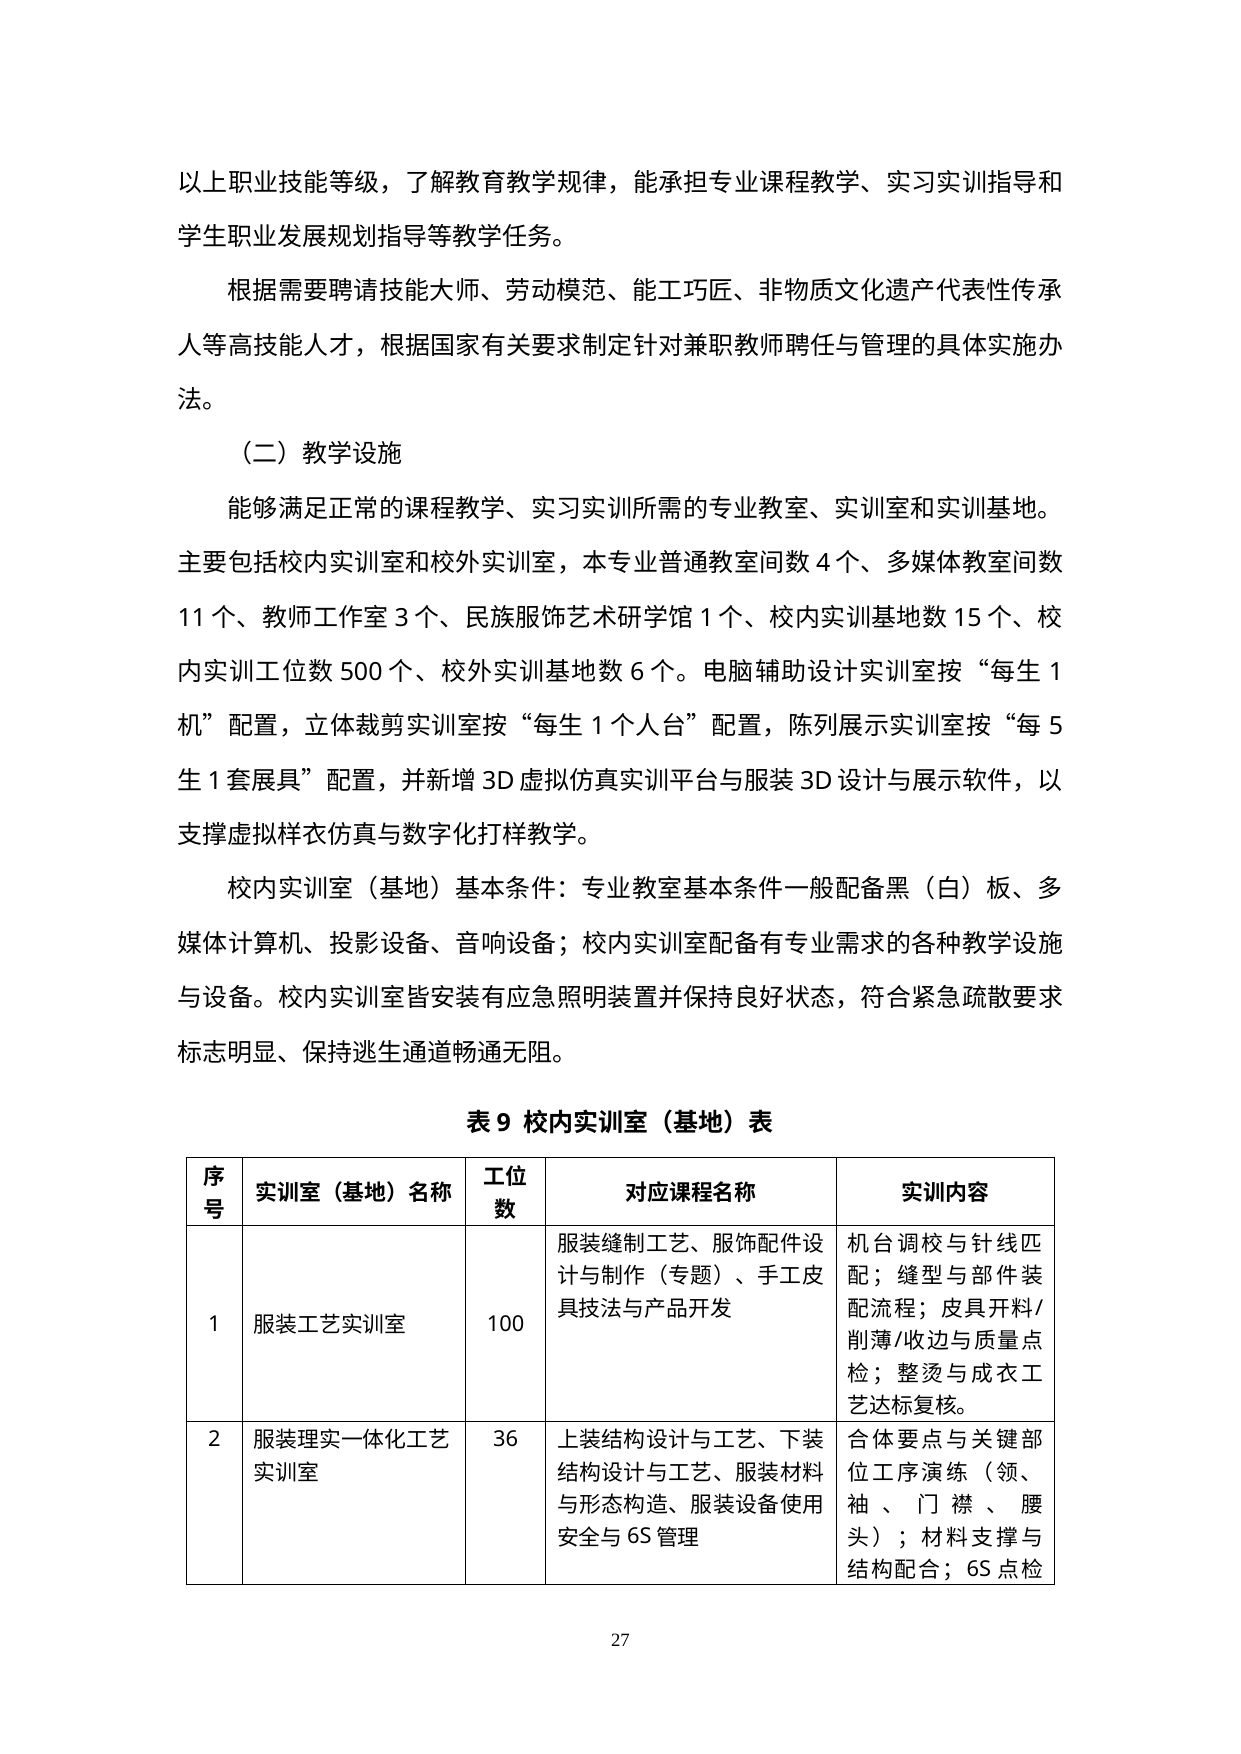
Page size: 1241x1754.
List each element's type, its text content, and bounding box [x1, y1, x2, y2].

table_cell 2 [187, 1422, 242, 1584]
table_cell 机台调校与针线匹配；缝型与部件装配流程；皮具开料/削薄/收边与质量点检；整烫与成衣工艺达标复核。 [837, 1226, 1054, 1421]
table_cell 1 [187, 1226, 242, 1421]
text 表9 校内实训室（基地）表 [177, 1103, 1063, 1139]
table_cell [546, 1422, 836, 1584]
text （二）教学设施 [177, 434, 1063, 470]
table_cell 服装缝制工艺、服饰配件设计与制作（专题）、手工皮具技法与产品开发 [546, 1226, 836, 1421]
table_cell 服装工艺实训室 [243, 1226, 465, 1421]
text 根据需要聘请技能大师、劳动模范、能工巧匠、非物质文化遗产代表性传承人等高技能人才，根据国家有关要求制定针对兼职教师聘任与管理的具体实施办法。 [177, 271, 1063, 416]
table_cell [837, 1422, 1054, 1584]
table_cell 100 [466, 1226, 545, 1421]
text 校内实训室（基地）基本条件：专业教室基本条件一般配备黑（白）板、多媒体计算机、投影设备、音响设备；校内实训室配备有专业需求的各种教学设施与设备。校内实训室皆安装有应急照明装置并保持良好状态，符合紧急疏散要求、标志明显、保持逃生通道畅通无阻。 [177, 869, 1063, 1068]
table_header 序号 [187, 1158, 242, 1224]
table_header 实训内容 [837, 1158, 1054, 1224]
table_header 对应课程名称 [546, 1158, 836, 1224]
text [177, 162, 1063, 253]
table_header 工位数 [466, 1158, 545, 1224]
table_cell 36 [466, 1422, 545, 1584]
table_cell 服装理实一体化工艺实训室 [243, 1422, 465, 1584]
table_header 实训室（基地）名称 [243, 1158, 465, 1224]
text 能够满足正常的课程教学、实习实训所需的专业教室、实训室和实训基地。主要包括校内实训室和校外实训室，本专业普通教室间数4个、多媒体教室间数11个、教师工作室3个、民族服饰艺术研学馆1个、校内实训基地数15个、校内实训工位数500个、校外实训基地数6个。电脑辅助设计实训室按“每生1机”配置，立体裁剪实训室按“每生1个人台”配置，陈列展示实训室按“每5生1套展具”配置，并新增3D虚拟仿真实训平台与服装3D设计与展示软件，以支撑虚拟样衣仿真与数字化打样教学。 [177, 488, 1063, 851]
